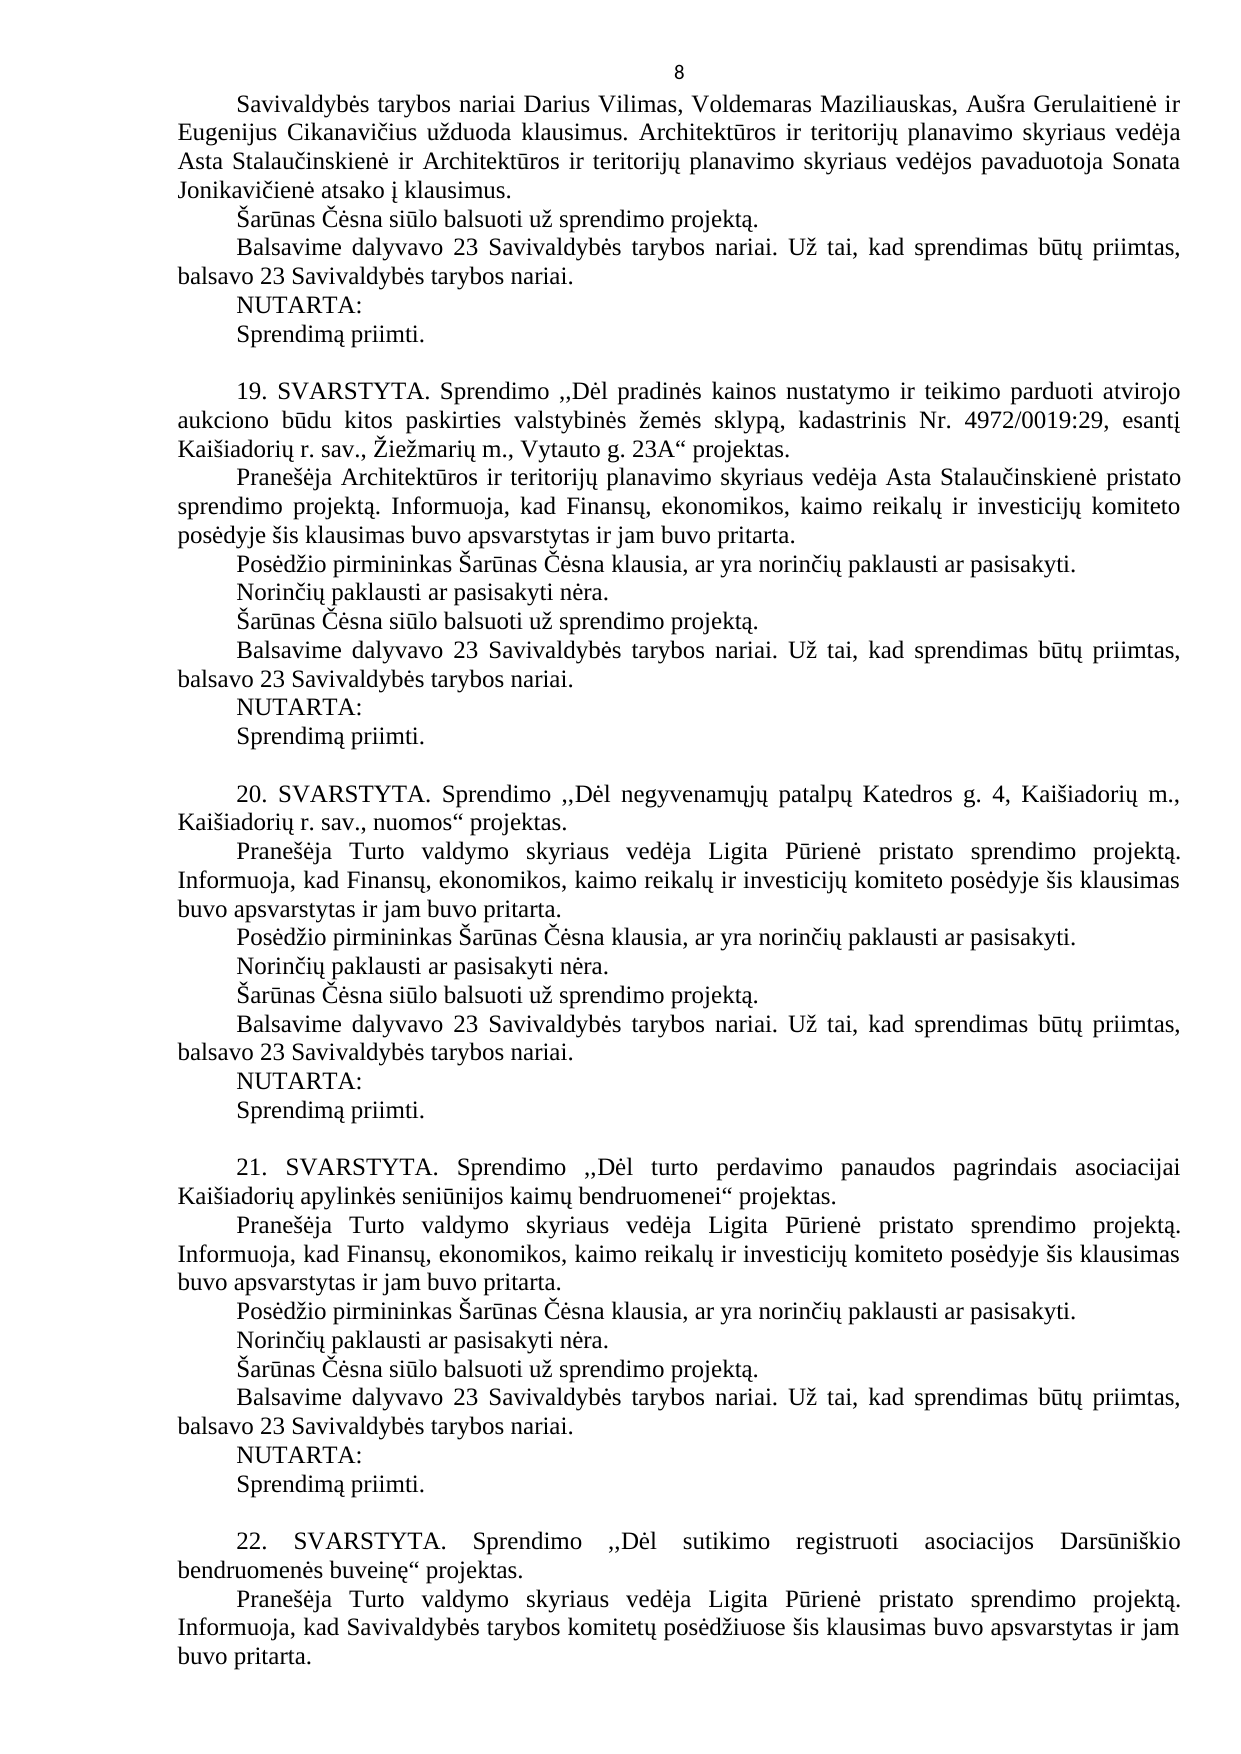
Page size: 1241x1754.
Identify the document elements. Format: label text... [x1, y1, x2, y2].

text Sprendimą priimti. [177, 1469, 1181, 1497]
text Sprendimą priimti. [177, 721, 1181, 750]
text Norinčių paklausti ar pasisakyti nėra. [177, 951, 1181, 980]
text Šarūnas Čėsna siūlo balsuoti už sprendimo projektą. [177, 980, 1181, 1009]
text Šarūnas Čėsna siūlo balsuoti už sprendimo projektą. [177, 606, 1181, 635]
text 19. SVARSTYTA. Sprendimo ,,Dėl pradinės kainos nustatymo ir teikimo parduoti atvirojo aukciono būdu kitos paskirties valstybinės žemės sklypą, kadastrinis Nr. 4972/0019:29, esantį Kaišiadorių r. sav., Žiežmarių m., Vytauto g. 23A“ projektas. [177, 376, 1181, 462]
text Balsavime dalyvavo 23 Savivaldybės tarybos nariai. Už tai, kad sprendimas būtų priimtas, balsavo 23 Savivaldybės tarybos nariai. [177, 1009, 1181, 1066]
text Pranešėja Architektūros ir teritorijų planavimo skyriaus vedėja Asta Stalaučinskienė pristato sprendimo projektą. Informuoja, kad Finansų, ekonomikos, kaimo reikalų ir investicijų komiteto posėdyje šis klausimas buvo apsvarstytas ir jam buvo pritarta. [177, 462, 1181, 549]
text 20. SVARSTYTA. Sprendimo ,,Dėl negyvenamųjų patalpų Katedros g. 4, Kaišiadorių m., Kaišiadorių r. sav., nuomos“ projektas. [177, 779, 1181, 836]
text Sprendimą priimti. [177, 1095, 1181, 1124]
text NUTARTA: [177, 1440, 1181, 1469]
text Posėdžio pirmininkas Šarūnas Čėsna klausia, ar yra norinčių paklausti ar pasisakyti. [177, 1296, 1181, 1325]
text Balsavime dalyvavo 23 Savivaldybės tarybos nariai. Už tai, kad sprendimas būtų priimtas, balsavo 23 Savivaldybės tarybos nariai. [177, 1382, 1181, 1440]
text Šarūnas Čėsna siūlo balsuoti už sprendimo projektą. [177, 1354, 1181, 1382]
text Posėdžio pirmininkas Šarūnas Čėsna klausia, ar yra norinčių paklausti ar pasisakyti. [177, 922, 1181, 951]
text NUTARTA: [177, 1066, 1181, 1095]
text Šarūnas Čėsna siūlo balsuoti už sprendimo projektą. [177, 204, 1181, 232]
text Balsavime dalyvavo 23 Savivaldybės tarybos nariai. Už tai, kad sprendimas būtų priimtas, balsavo 23 Savivaldybės tarybos nariai. [177, 232, 1181, 290]
text NUTARTA: [177, 692, 1181, 721]
text Balsavime dalyvavo 23 Savivaldybės tarybos nariai. Už tai, kad sprendimas būtų priimtas, balsavo 23 Savivaldybės tarybos nariai. [177, 635, 1181, 692]
text 22. SVARSTYTA. Sprendimo ,,Dėl sutikimo registruoti asociacijos Darsūniškio bendruomenės buveinę“ projektas. [177, 1526, 1181, 1584]
text Posėdžio pirmininkas Šarūnas Čėsna klausia, ar yra norinčių paklausti ar pasisakyti. [177, 549, 1181, 577]
text Norinčių paklausti ar pasisakyti nėra. [177, 577, 1181, 606]
text Norinčių paklausti ar pasisakyti nėra. [177, 1325, 1181, 1354]
text Pranešėja Turto valdymo skyriaus vedėja Ligita Pūrienė pristato sprendimo projektą. Informuoja, kad Savivaldybės tarybos komitetų posėdžiuose šis klausimas buvo apsvarstytas ir jam buvo pritarta. [177, 1584, 1181, 1670]
text Savivaldybės tarybos nariai Darius Vilimas, Voldemaras Maziliauskas, Aušra Gerulaitienė ir Eugenijus Cikanavičius užduoda klausimus. Architektūros ir teritorijų planavimo skyriaus vedėja Asta Stalaučinskienė ir Architektūros ir teritorijų planavimo skyriaus vedėjos pavaduotoja Sonata Jonikavičienė atsako į klausimus. [177, 89, 1181, 204]
text NUTARTA: [177, 290, 1181, 319]
text Sprendimą priimti. [177, 319, 1181, 347]
text 21. SVARSTYTA. Sprendimo ,,Dėl turto perdavimo panaudos pagrindais asociacijai Kaišiadorių apylinkės seniūnijos kaimų bendruomenei“ projektas. [177, 1152, 1181, 1210]
